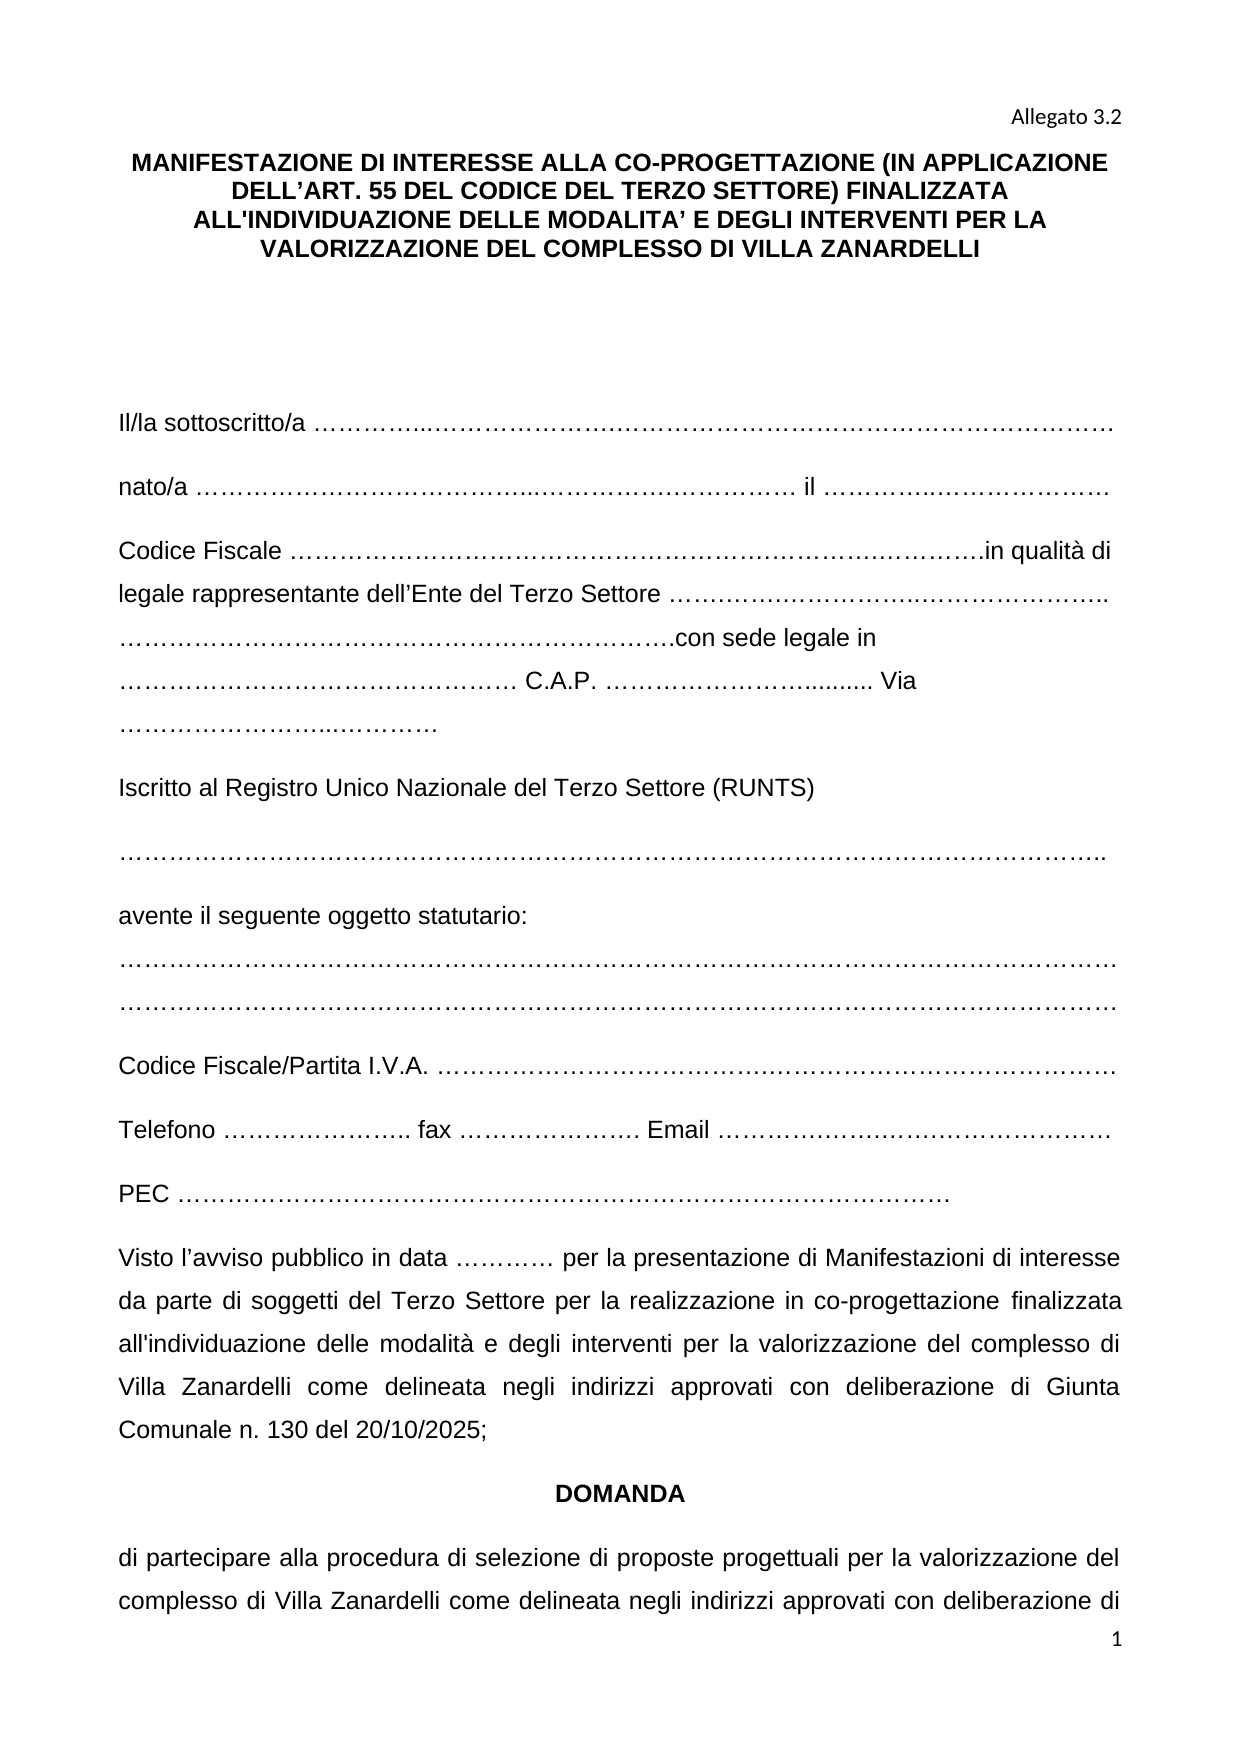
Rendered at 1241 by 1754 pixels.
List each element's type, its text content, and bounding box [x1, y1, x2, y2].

text Il/la sottoscritto/a …………...………………….…………………………………………………… [118, 408, 1122, 437]
text ……………………………………………………………………………………………………….. [118, 837, 1122, 866]
text Iscritto al Registro Unico Nazionale del Terzo Settore (RUNTS) [118, 773, 1122, 802]
text nato/a …………………………………...…………….…………… il …………..………………… [118, 472, 1122, 501]
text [118, 1543, 1122, 1615]
text Visto l’avviso pubblico in data ………… per la presentazione di Manifestazioni di interesse da parte di soggetti del Terzo Settore per la realizzazione in co-progettazione finalizzata all'individuazione delle modalità e degli interventi per la valorizzazione del complesso di Villa Zanardelli come delineata negli indirizzi approvati con deliberazione di Giunta Comunale n. 130 del 20/10/2025; [118, 1243, 1122, 1444]
text Telefono ………………….. fax …………………. Email ………….…….…….………………… [118, 1115, 1122, 1144]
text Codice Fiscale/Partita I.V.A. ………………………………….…………………………………… [118, 1051, 1122, 1080]
text DOMANDA [118, 1479, 1122, 1508]
text PEC ………………………………………………………………………………… [118, 1179, 1122, 1208]
text MANIFESTAZIONE DI INTERESSE ALLA CO-PROGETTAZIONE (IN APPLICAZIONE DELL’ART. 55 DEL CODICE DEL TERZO SETTORE) FINALIZZATA ALL'INDIVIDUAZIONE DELLE MODALITA’ E DEGLI INTERVENTI PER LA VALORIZZAZIONE DEL COMPLESSO DI VILLA ZANARDELLI [118, 148, 1122, 263]
text avente il seguente oggetto statutario: …………………………………………………………………………………………………………………………………………………………………………………………………………………… [118, 901, 1122, 1016]
text Codice Fiscale ………………………………………………….………….………….in qualità di legale rappresentante dell’Ente del Terzo Settore …….…….……………..…………………..………………………………………………………….con sede legale in ………………………………………… C.A.P. …………………….......... Via ……………………...………… [118, 536, 1122, 738]
